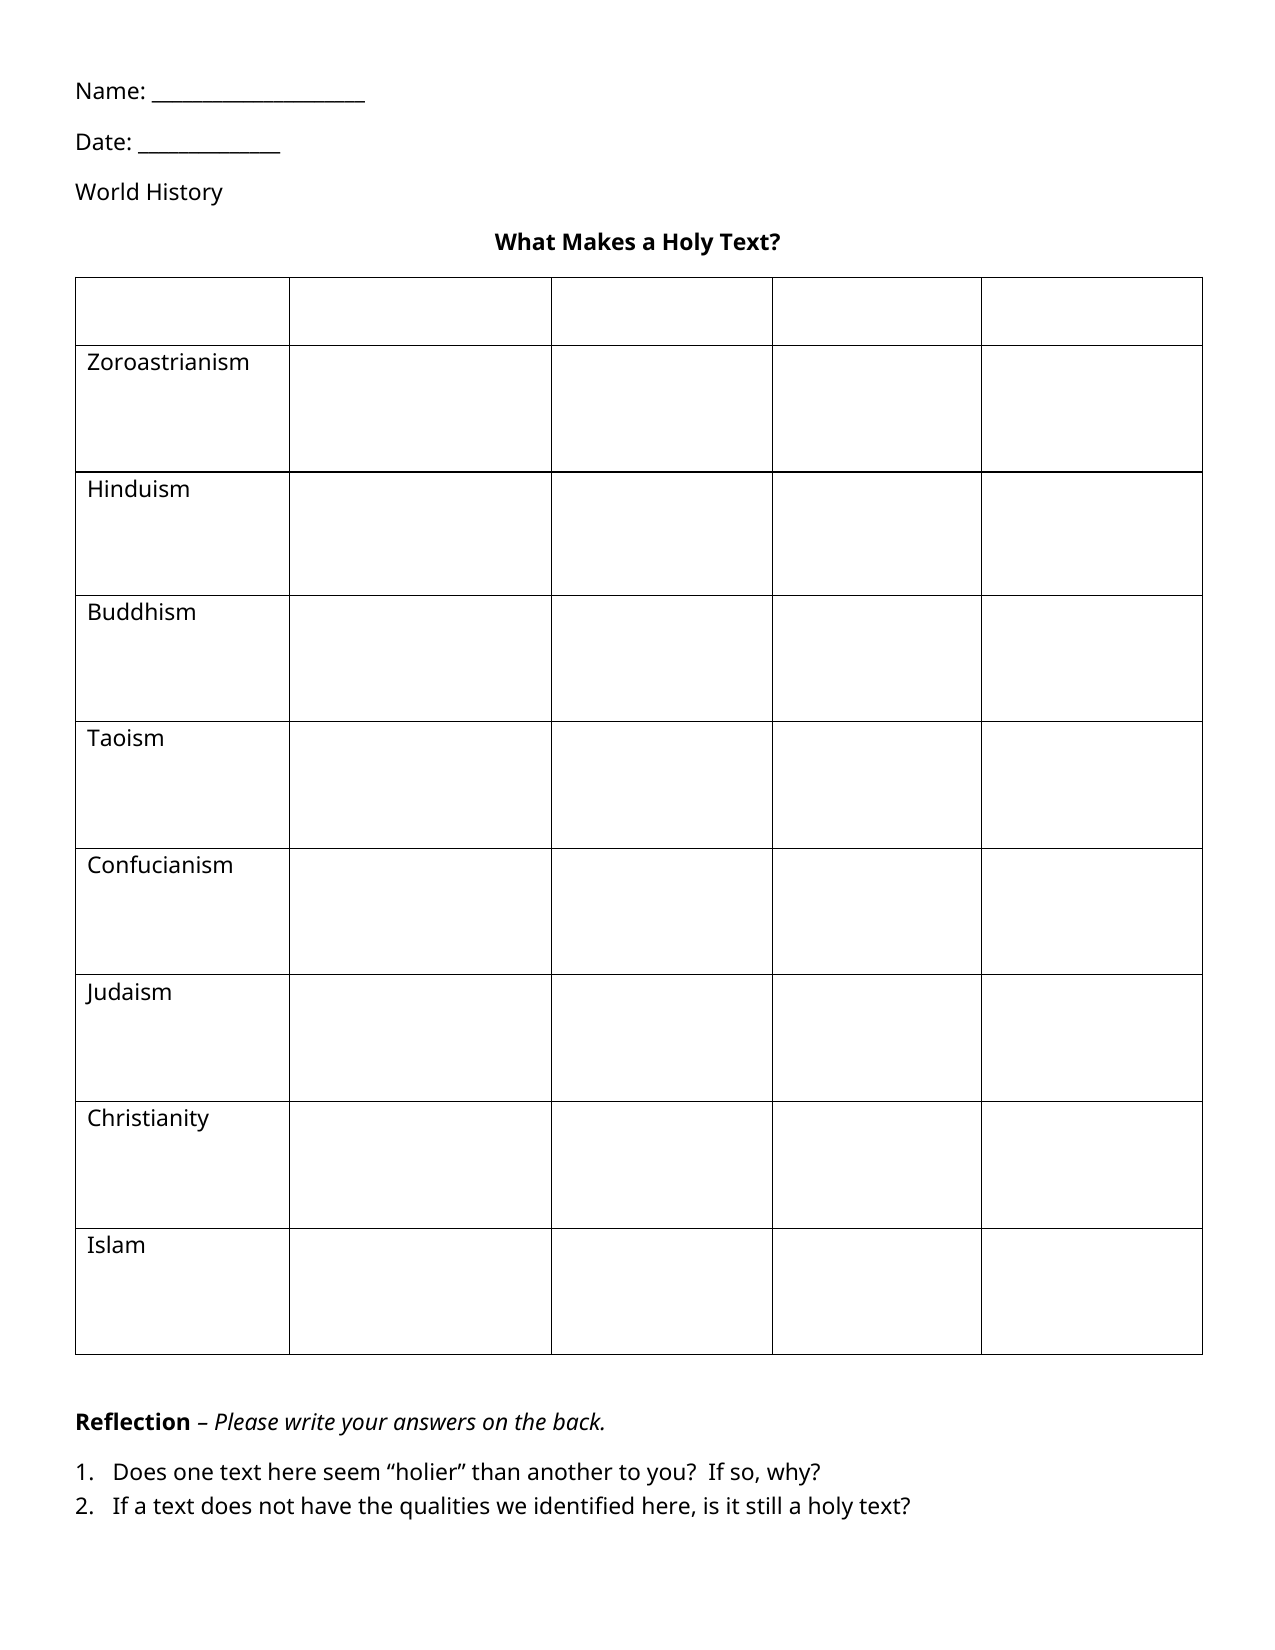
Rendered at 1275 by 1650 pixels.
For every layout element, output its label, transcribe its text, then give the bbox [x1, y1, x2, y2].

table_cell [773, 473, 981, 595]
table_cell [290, 1229, 551, 1354]
table_cell [552, 849, 772, 974]
text Date: ______________ [75, 125, 1200, 157]
table_header [76, 278, 289, 345]
table_cell [982, 1229, 1202, 1354]
table_cell [773, 346, 981, 471]
table_cell [552, 975, 772, 1101]
table_cell [773, 722, 981, 848]
table_cell Christianity [76, 1102, 289, 1227]
table_cell Zoroastrianism [76, 346, 289, 471]
table_header [773, 278, 981, 345]
table_cell [773, 849, 981, 974]
table_cell [982, 596, 1202, 721]
list Does one text here seem “holier” than another to you? If so, why? [75, 1456, 1200, 1487]
table_cell [982, 975, 1202, 1101]
table_cell [552, 473, 772, 595]
text World History [75, 176, 1200, 207]
text Name: _____________________ [75, 75, 1200, 106]
table_cell [982, 473, 1202, 595]
list If a text does not have the qualities we identified here, is it still a holy text? [75, 1490, 1200, 1521]
table_cell [982, 1102, 1202, 1227]
table_cell [290, 1102, 551, 1227]
table_cell [773, 596, 981, 721]
table_cell Taoism [76, 722, 289, 848]
table_cell Judaism [76, 975, 289, 1101]
table_cell [552, 722, 772, 848]
table_cell [290, 849, 551, 974]
table_header [290, 278, 551, 345]
table_cell [982, 346, 1202, 471]
table_cell [552, 1102, 772, 1227]
table_cell [552, 1229, 772, 1354]
table_cell [552, 596, 772, 721]
table_cell [290, 473, 551, 595]
table_cell [982, 849, 1202, 974]
table_cell Islam [76, 1229, 289, 1354]
table_cell [773, 975, 981, 1101]
table_cell [773, 1229, 981, 1354]
table_cell [982, 722, 1202, 848]
table_cell [290, 346, 551, 471]
table_header [982, 278, 1202, 345]
table_cell [773, 1102, 981, 1227]
table_cell [290, 975, 551, 1101]
table_cell Confucianism [76, 849, 289, 974]
text What Makes a Holy Text? [75, 226, 1200, 257]
table_cell [290, 596, 551, 721]
table_cell Buddhism [76, 596, 289, 721]
table_cell [552, 346, 772, 471]
table_header [552, 278, 772, 345]
table_cell Hinduism [76, 473, 289, 595]
text Reflection – Please write your answers on the back. [75, 1406, 1200, 1437]
table_cell [290, 722, 551, 848]
